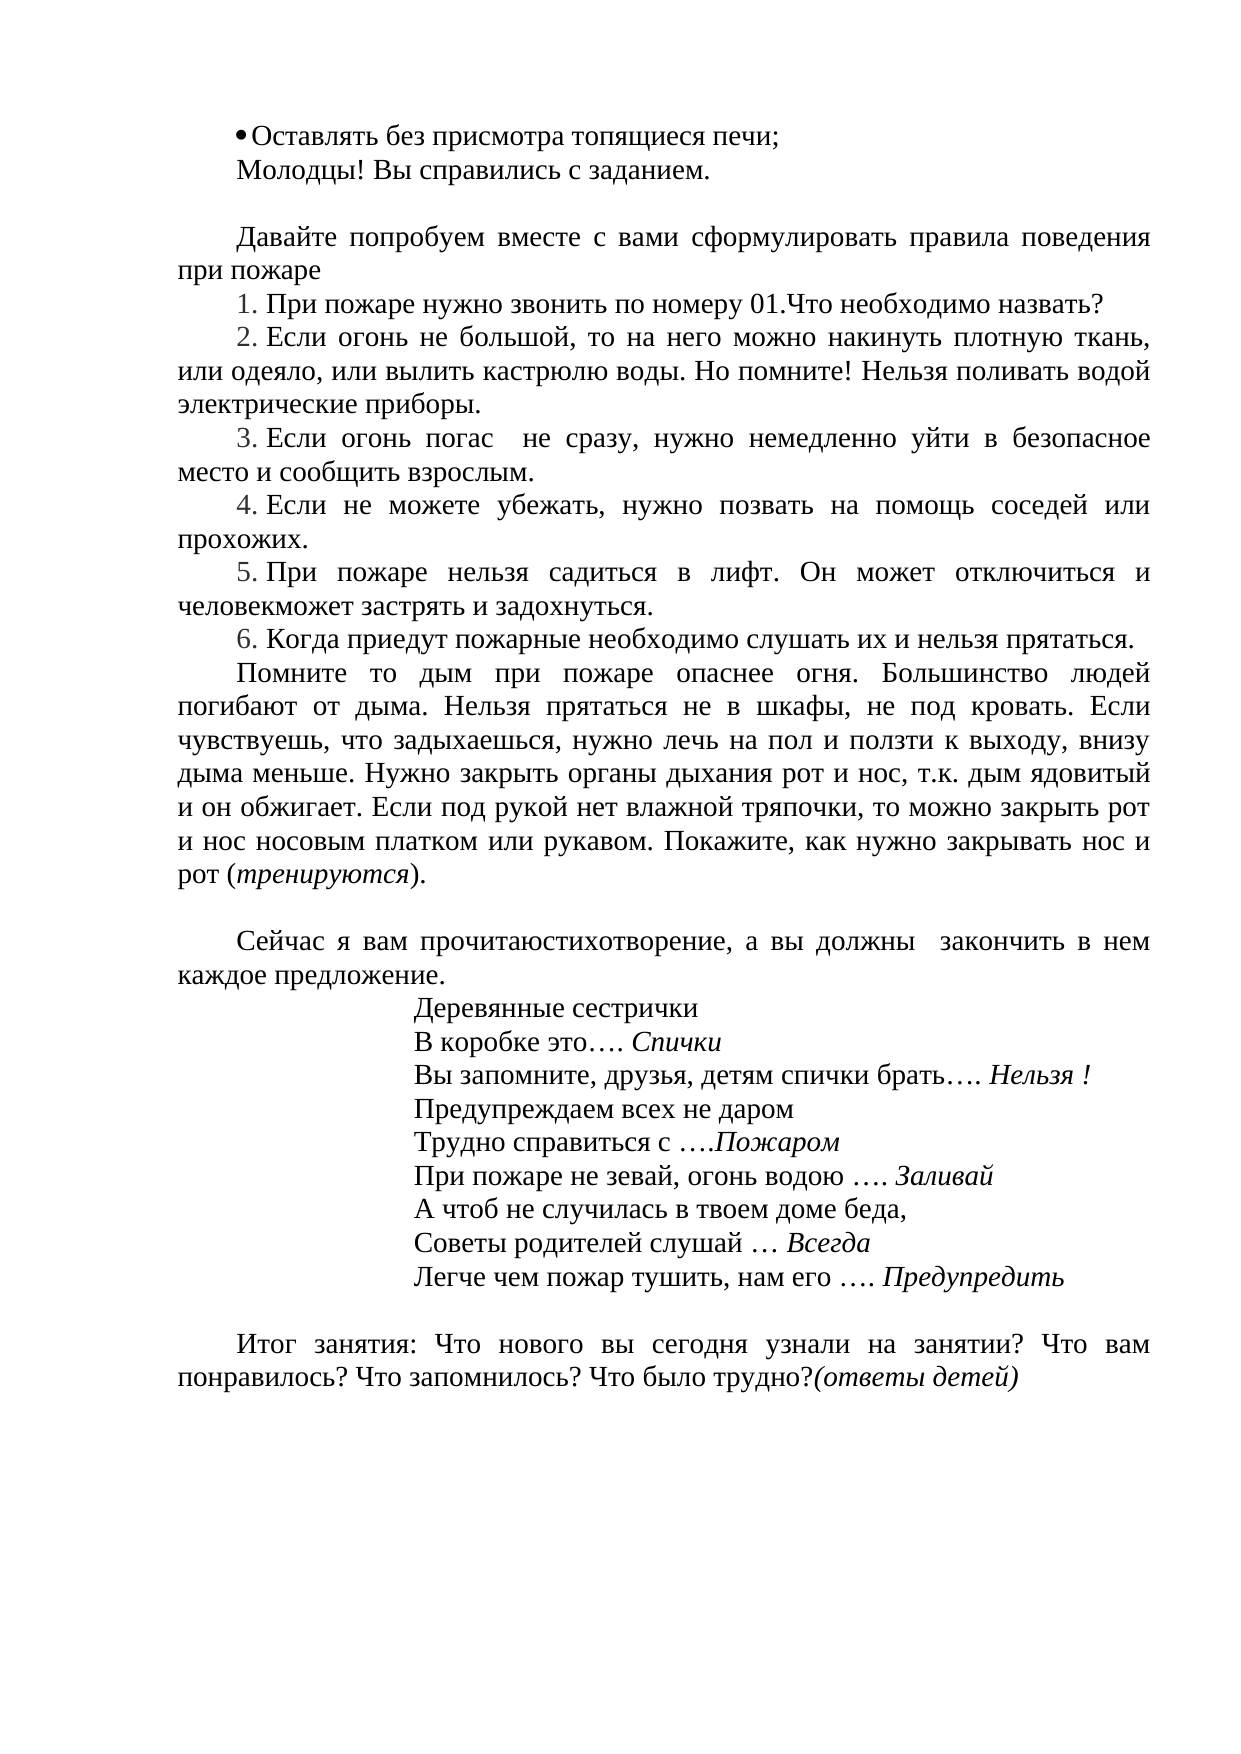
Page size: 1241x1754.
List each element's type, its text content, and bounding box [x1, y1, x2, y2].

list При пожаре нельзя садиться в лифт. Он может отключиться и человекможет застрять и задохнуться. [177, 554, 1152, 621]
list Помните то дым при пожаре опаснее огня. Большинство людей погибают от дыма. Нельзя прятаться не в шкафы, не под кровать. Если чувствуешь, что задыхаешься, нужно лечь на пол и ползти к выходу, внизу дыма меньше. Нужно закрыть органы дыхания рот и нос, т.к. дым ядовитый и он обжигает. Если под рукой нет влажной тряпочки, то можно закрыть рот и нос носовым платком или рукавом. Покажите, как нужно закрывать нос и рот (тренируются). [177, 655, 1152, 890]
text Легче чем пожар тушить, нам его …. Предупредить [413, 1259, 1152, 1292]
list Оставлять без присмотра топящиеся печи; [177, 118, 1152, 152]
list Если огонь не большой, то на него можно накинуть плотную ткань, или одеяло, или вылить кастрюлю воды. Но помните! Нельзя поливать водой электрические приборы. [177, 319, 1152, 420]
text Сейчас я вам прочитаюстихотворение, а вы должны закончить в нем каждое предложение. [177, 923, 1152, 990]
text Предупреждаем всех не даром [413, 1091, 1152, 1124]
list Если не можете убежать, нужно позвать на помощь соседей или прохожих. [177, 487, 1152, 554]
list Молодцы! Вы справились с заданием. [236, 152, 1152, 185]
text Деревянные сестрички [413, 990, 1152, 1024]
text В коробке это…. Спички [413, 1024, 1152, 1057]
text Вы запомните, друзья, детям спички брать…. Нельзя ! [413, 1057, 1152, 1091]
list Когда приедут пожарные необходимо слушать их и нельзя прятаться. [177, 621, 1152, 655]
list Если огонь погас не сразу, нужно немедленно уйти в безопасное место и сообщить взрослым. [177, 420, 1152, 487]
list При пожаре нужно звонить по номеру 01.Что необходимо назвать? [177, 286, 1152, 319]
text Трудно справиться с ….Пожаром [413, 1124, 1152, 1158]
text При пожаре не зевай, огонь водою …. Заливай [413, 1158, 1152, 1192]
text Давайте попробуем вместе с вами сформулировать правила поведения при пожаре [177, 219, 1152, 286]
text Советы родителей слушай … Всегда [413, 1225, 1152, 1259]
text Итог занятия: Что нового вы сегодня узнали на занятии? Что вам понравилось? Что запомнилось? Что было трудно?(ответы детей) [177, 1326, 1152, 1393]
text А чтоб не случилась в твоем доме беда, [413, 1192, 1152, 1225]
